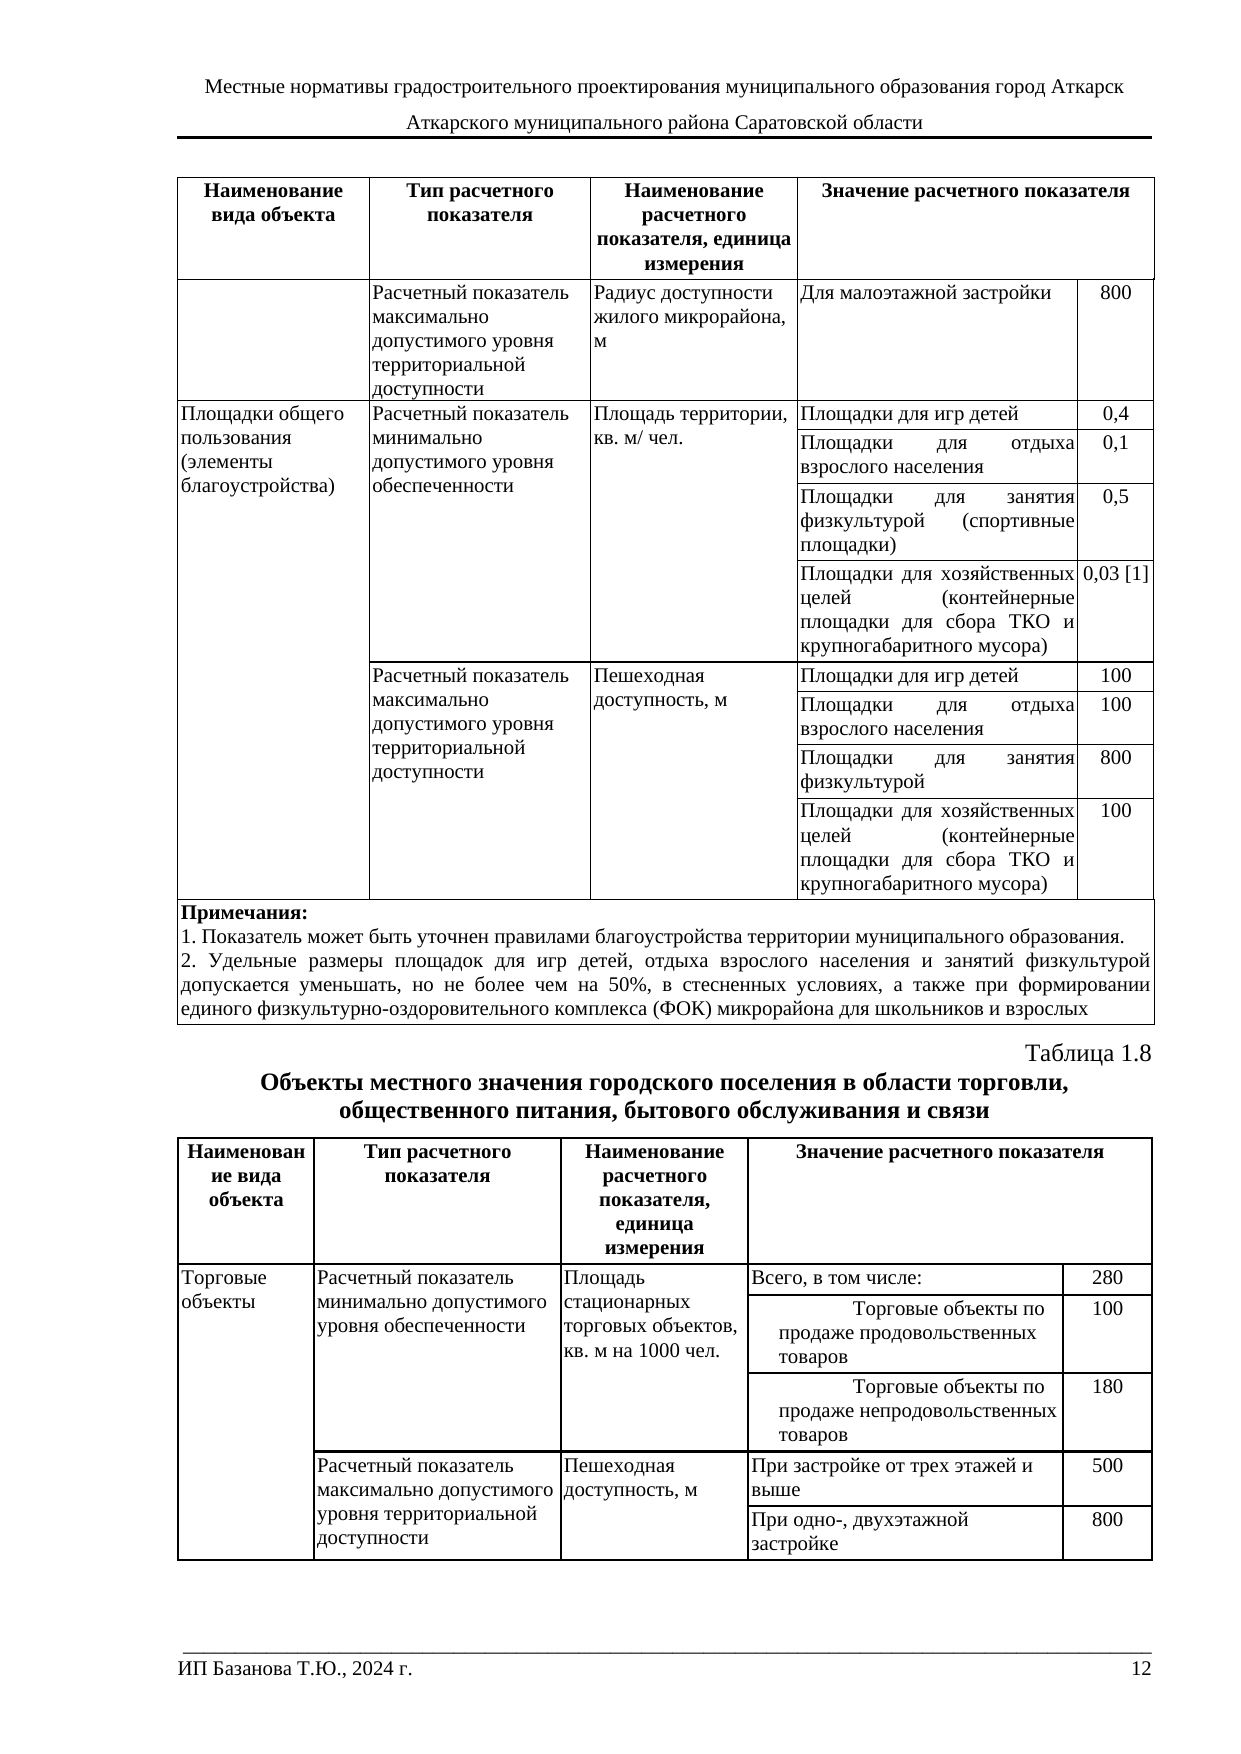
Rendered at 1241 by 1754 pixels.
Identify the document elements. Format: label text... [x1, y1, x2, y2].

subtitle Объекты местного значения городского поселения в области торговли, общественного питания, бытового обслуживания и связи [177, 1067, 1152, 1124]
table_cell Торговые объекты по продаже непродовольственных товаров [749, 1374, 1062, 1450]
table_cell Площадки для занятия физкультурой [798, 745, 1077, 797]
table_header Тип расчетного показателя [315, 1139, 560, 1263]
table_cell Торговые объекты по продаже продовольственных товаров [749, 1296, 1062, 1372]
table_header Тип расчетного показателя [370, 178, 590, 279]
table_header Значение расчетного показателя [798, 178, 1154, 279]
text Таблица 1.8 [177, 1038, 1152, 1067]
table_cell 0,4 [1078, 401, 1153, 429]
table_header Наименование расчетного показателя, единица измерения [562, 1139, 747, 1263]
table_cell При одно-, двухэтажной застройке [749, 1507, 1062, 1559]
table_cell Для малоэтажной застройки [798, 280, 1077, 400]
table_cell 180 [1064, 1374, 1151, 1450]
table_header Наименование вида объекта [179, 1139, 313, 1263]
table_cell Площадки для хозяйственных целей (контейнерные площадки для сбора ТКО и крупногабаритного мусора) [798, 561, 1077, 661]
table_cell 0,03 [1] [1078, 561, 1153, 661]
table_cell Площадки для хозяйственных целей (контейнерные площадки для сбора ТКО и крупногабаритного мусора) [798, 799, 1077, 899]
table_cell 100 [1064, 1296, 1151, 1372]
table_cell Примечания: 1. Показатель может быть уточнен правилами благоустройства территории муниципального образования. 2. Удельные размеры площадок для игр детей, отдыха взрослого населения и занятий физкультурой допускается уменьшать, но не более чем на 50%, в стесненных условиях, а также при формировании единого физкультурно-оздоровительного комплекса (ФОК) микрорайона для школьников и взрослых [178, 900, 1154, 1024]
table_cell Пешеходная доступность, м [562, 1453, 747, 1559]
table_cell Расчетный показатель минимально допустимого уровня обеспеченности [370, 401, 590, 661]
table_cell 100 [1078, 692, 1153, 744]
table_cell Площадки для занятия физкультурой (спортивные площадки) [798, 484, 1077, 560]
table_cell 800 [1078, 745, 1153, 797]
table_cell Расчетный показатель минимально допустимого уровня обеспеченности [315, 1265, 560, 1450]
table_cell Пешеходная доступность, м [591, 663, 797, 899]
table_cell Расчетный показатель максимально допустимого уровня территориальной доступности [315, 1453, 560, 1559]
table_cell Всего, в том числе: [749, 1265, 1062, 1293]
table_cell 800 [1064, 1507, 1151, 1559]
table_header Значение расчетного показателя [749, 1139, 1151, 1263]
table_cell Площадь территории, кв. м/ чел. [591, 401, 797, 661]
table_cell 500 [1064, 1453, 1151, 1505]
table_header Наименование вида объекта [178, 178, 369, 279]
table_header Наименование расчетного показателя, единица измерения [591, 178, 797, 279]
table_cell 0,1 [1078, 430, 1153, 483]
table_cell Торговые объекты [179, 1265, 313, 1559]
table_cell 800 [1078, 280, 1153, 400]
table_cell Площадь стационарных торговых объектов, кв. м на 1000 чел. [562, 1265, 747, 1450]
table_cell 0,5 [1078, 484, 1153, 560]
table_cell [370, 280, 590, 400]
table_cell Площадки для игр детей [798, 663, 1077, 691]
table_cell Площадки общего пользования (элементы благоустройства) [178, 401, 369, 899]
table_cell Площадки для игр детей [798, 401, 1077, 429]
table_cell 280 [1064, 1265, 1151, 1293]
table_cell При застройке от трех этажей и выше [749, 1453, 1062, 1505]
table_cell 100 [1078, 663, 1153, 691]
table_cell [591, 280, 797, 400]
table_cell Площадки для отдыха взрослого населения [798, 692, 1077, 744]
table_cell Площадки для отдыха взрослого населения [798, 430, 1077, 483]
table_cell Расчетный показатель максимально допустимого уровня территориальной доступности [370, 663, 590, 899]
table_cell 100 [1078, 799, 1153, 899]
